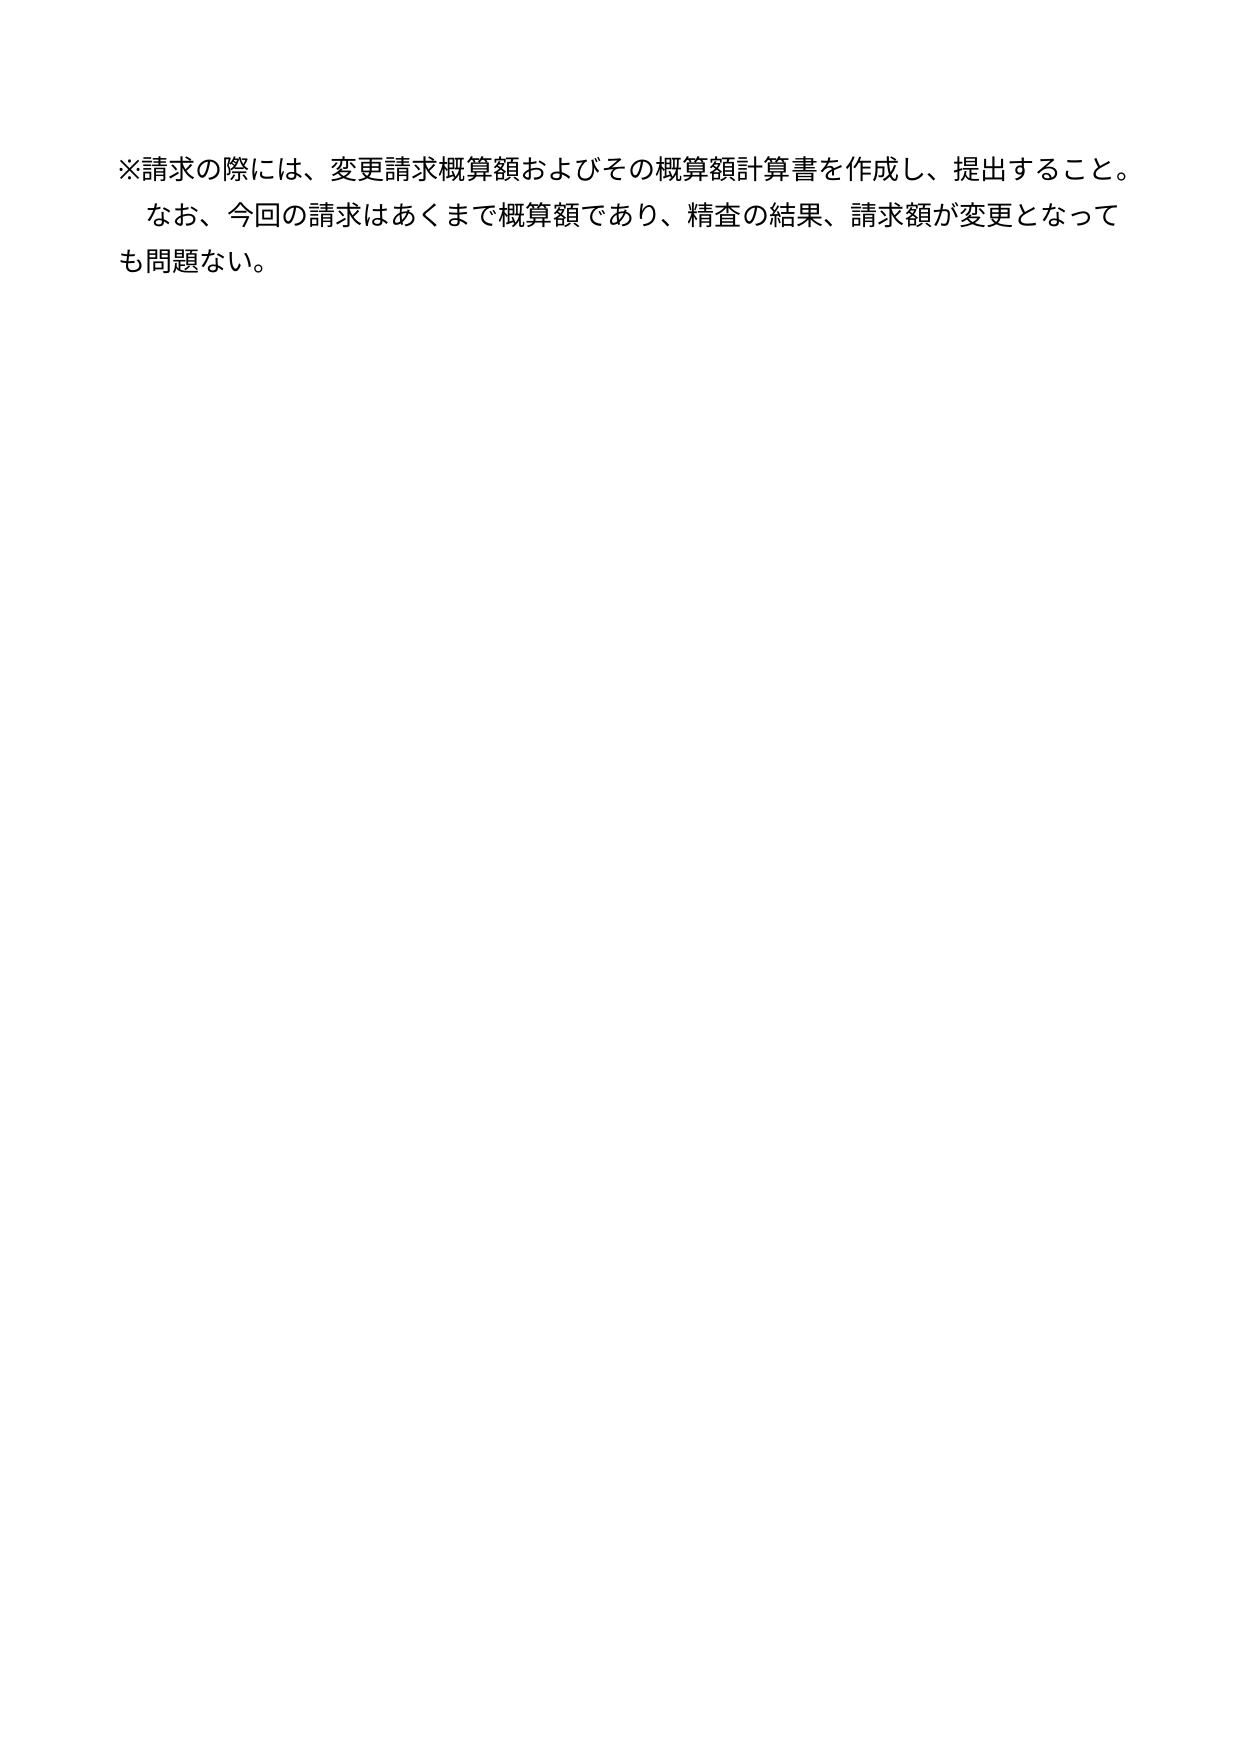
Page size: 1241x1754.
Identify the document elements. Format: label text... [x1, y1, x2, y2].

text ※請求の際には、変更請求概算額およびその概算額計算書を作成し、提出すること。 [118, 148, 1122, 187]
text なお、今回の請求はあくまで概算額であり、精査の結果、請求額が変更となっても問題ない。 [118, 194, 1122, 279]
